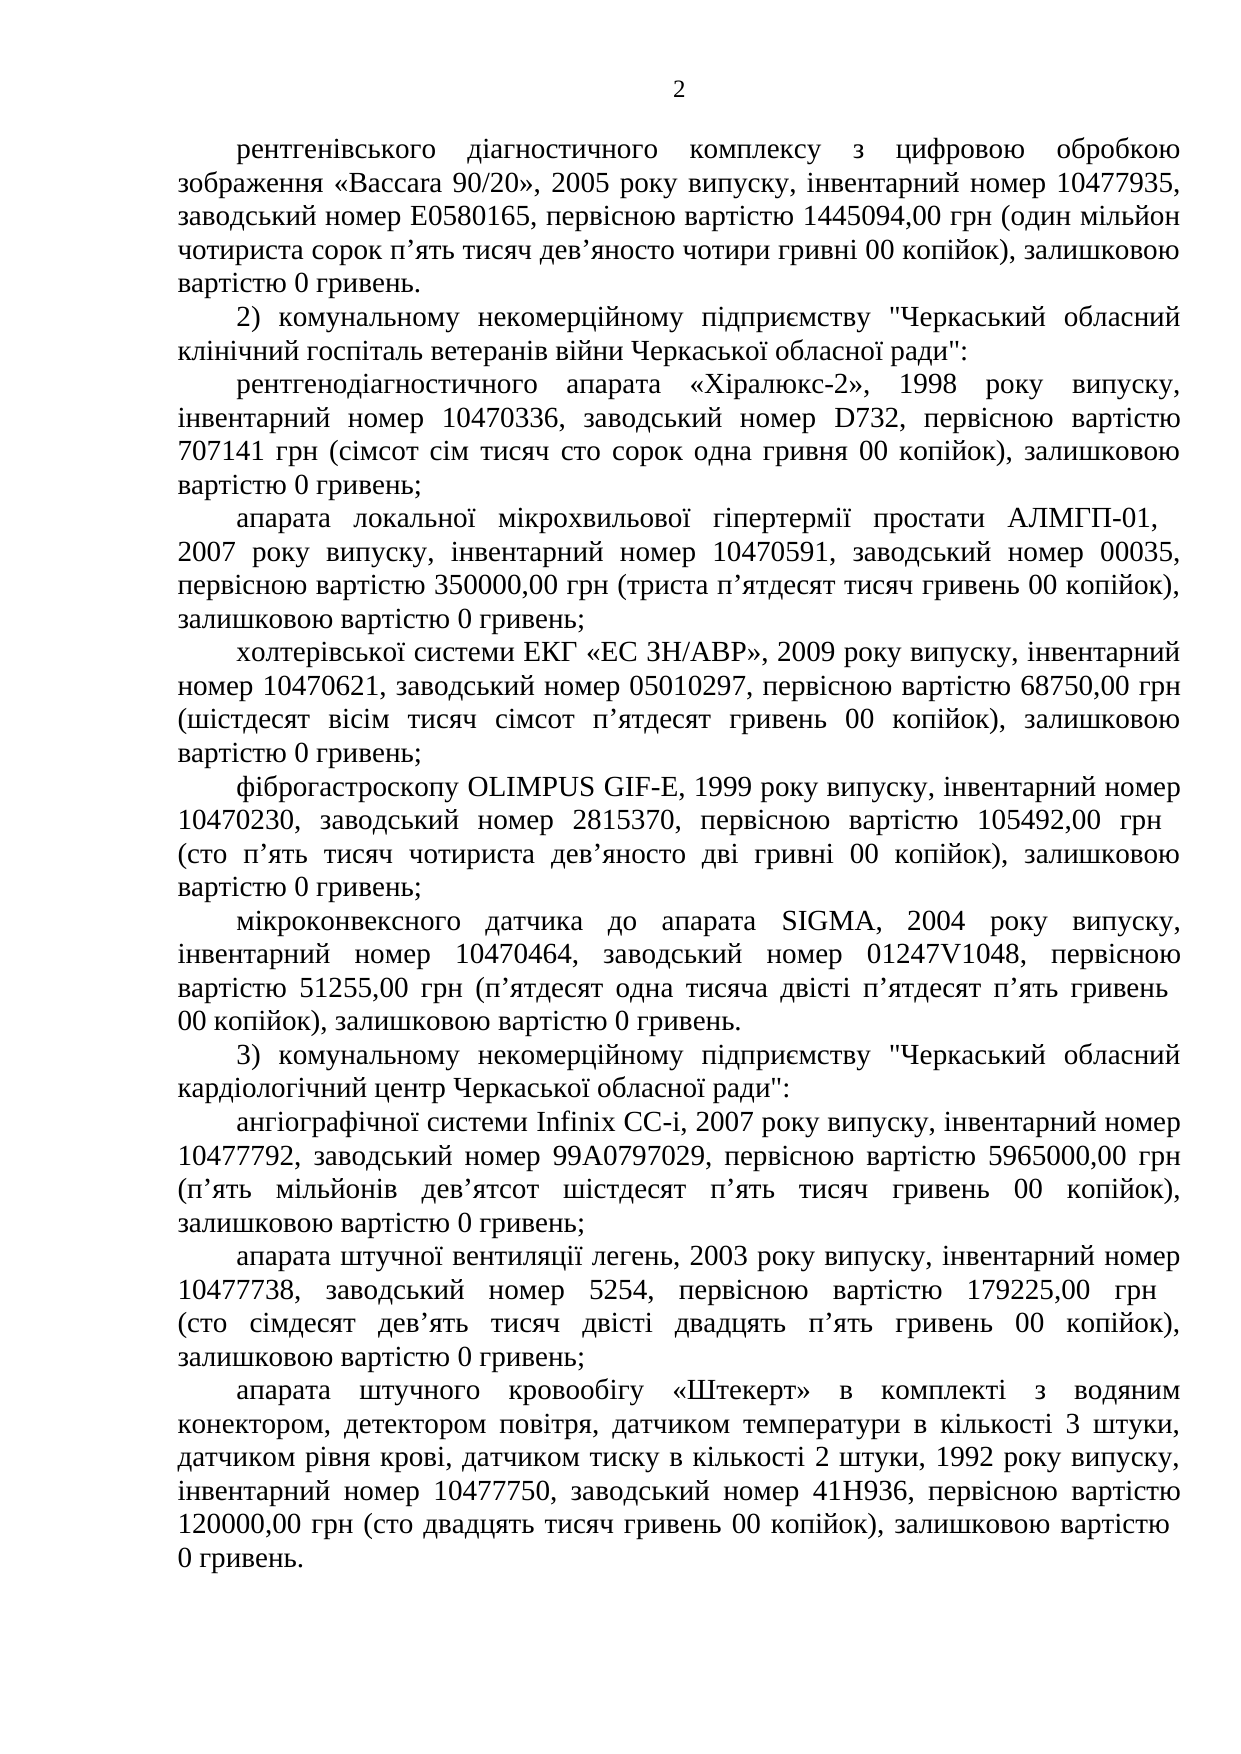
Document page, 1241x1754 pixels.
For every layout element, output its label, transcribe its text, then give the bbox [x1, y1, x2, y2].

text рентгенодіагностичного апарата «Хіралюкс-2», 1998 року випуску, інвентарний номер 10470336, заводський номер D732, первісною вартістю 707141 грн (сімсот сім тисяч сто сорок одна гривня 00 копійок), залишковою вартістю 0 гривень; [177, 366, 1181, 500]
text апарата локальної мікрохвильової гіпертермії простати АЛМГП-01, 2007 року випуску, інвентарний номер 10470591, заводський номер 00035, первісною вартістю 350000,00 грн (триста п’ятдесят тисяч гривень 00 копійок), залишковою вартістю 0 гривень; [177, 500, 1181, 634]
text ангіографічної системи Infinix CC-i, 2007 року випуску, інвентарний номер 10477792, заводський номер 99А0797029, первісною вартістю 5965000,00 грн (п’ять мільйонів дев’ятсот шістдесят п’ять тисяч гривень 00 копійок), залишковою вартістю 0 гривень; [177, 1104, 1181, 1238]
text 3) комунальному некомерційному підприємству "Черкаський обласний кардіологічний центр Черкаської обласної ради": [177, 1037, 1181, 1104]
text апарата штучної вентиляції легень, 2003 року випуску, інвентарний номер 10477738, заводський номер 5254, первісною вартістю 179225,00 грн (сто сімдесят дев’ять тисяч двісті двадцять п’ять гривень 00 копійок), залишковою вартістю 0 гривень; [177, 1238, 1181, 1372]
text фіброгастроскопу OLIMPUS GIF-E, 1999 року випуску, інвентарний номер 10470230, заводський номер 2815370, первісною вартістю 105492,00 грн (сто п’ять тисяч чотириста дев’яносто дві гривні 00 копійок), залишковою вартістю 0 гривень; [177, 769, 1181, 903]
text холтерівської системи ЕКГ «ЕС ЗН/АВР», 2009 року випуску, інвентарний номер 10470621, заводський номер 05010297, первісною вартістю 68750,00 грн (шістдесят вісім тисяч сімсот п’ятдесят гривень 00 копійок), залишковою вартістю 0 гривень; [177, 634, 1181, 769]
text 2) комунальному некомерційному підприємству "Черкаський обласний клінічний госпіталь ветеранів війни Черкаської обласної ради": [177, 299, 1181, 366]
text рентгенівського діагностичного комплексу з цифровою обробкою зображення «Baccara 90/20», 2005 року випуску, інвентарний номер 10477935, заводський номер Е0580165, первісною вартістю 1445094,00 грн (один мільйон чотириста сорок п’ять тисяч дев’яносто чотири гривні 00 копійок), залишковою вартістю 0 гривень. [177, 131, 1181, 299]
text мікроконвексного датчика до апарата SIGMA, 2004 року випуску, інвентарний номер 10470464, заводський номер 01247V1048, первісною вартістю 51255,00 грн (п’ятдесят одна тисяча двісті п’ятдесят п’ять гривень 00 копійок), залишковою вартістю 0 гривень. [177, 903, 1181, 1037]
text апарата штучного кровообігу «Штекерт» в комплекті з водяним конектором, детектором повітря, датчиком температури в кількості 3 штуки, датчиком рівня крові, датчиком тиску в кількості 2 штуки, 1992 року випуску, інвентарний номер 10477750, заводський номер 41H936, первісною вартістю 120000,00 грн (сто двадцять тисяч гривень 00 копійок), залишковою вартістю 0 гривень. [177, 1372, 1181, 1574]
